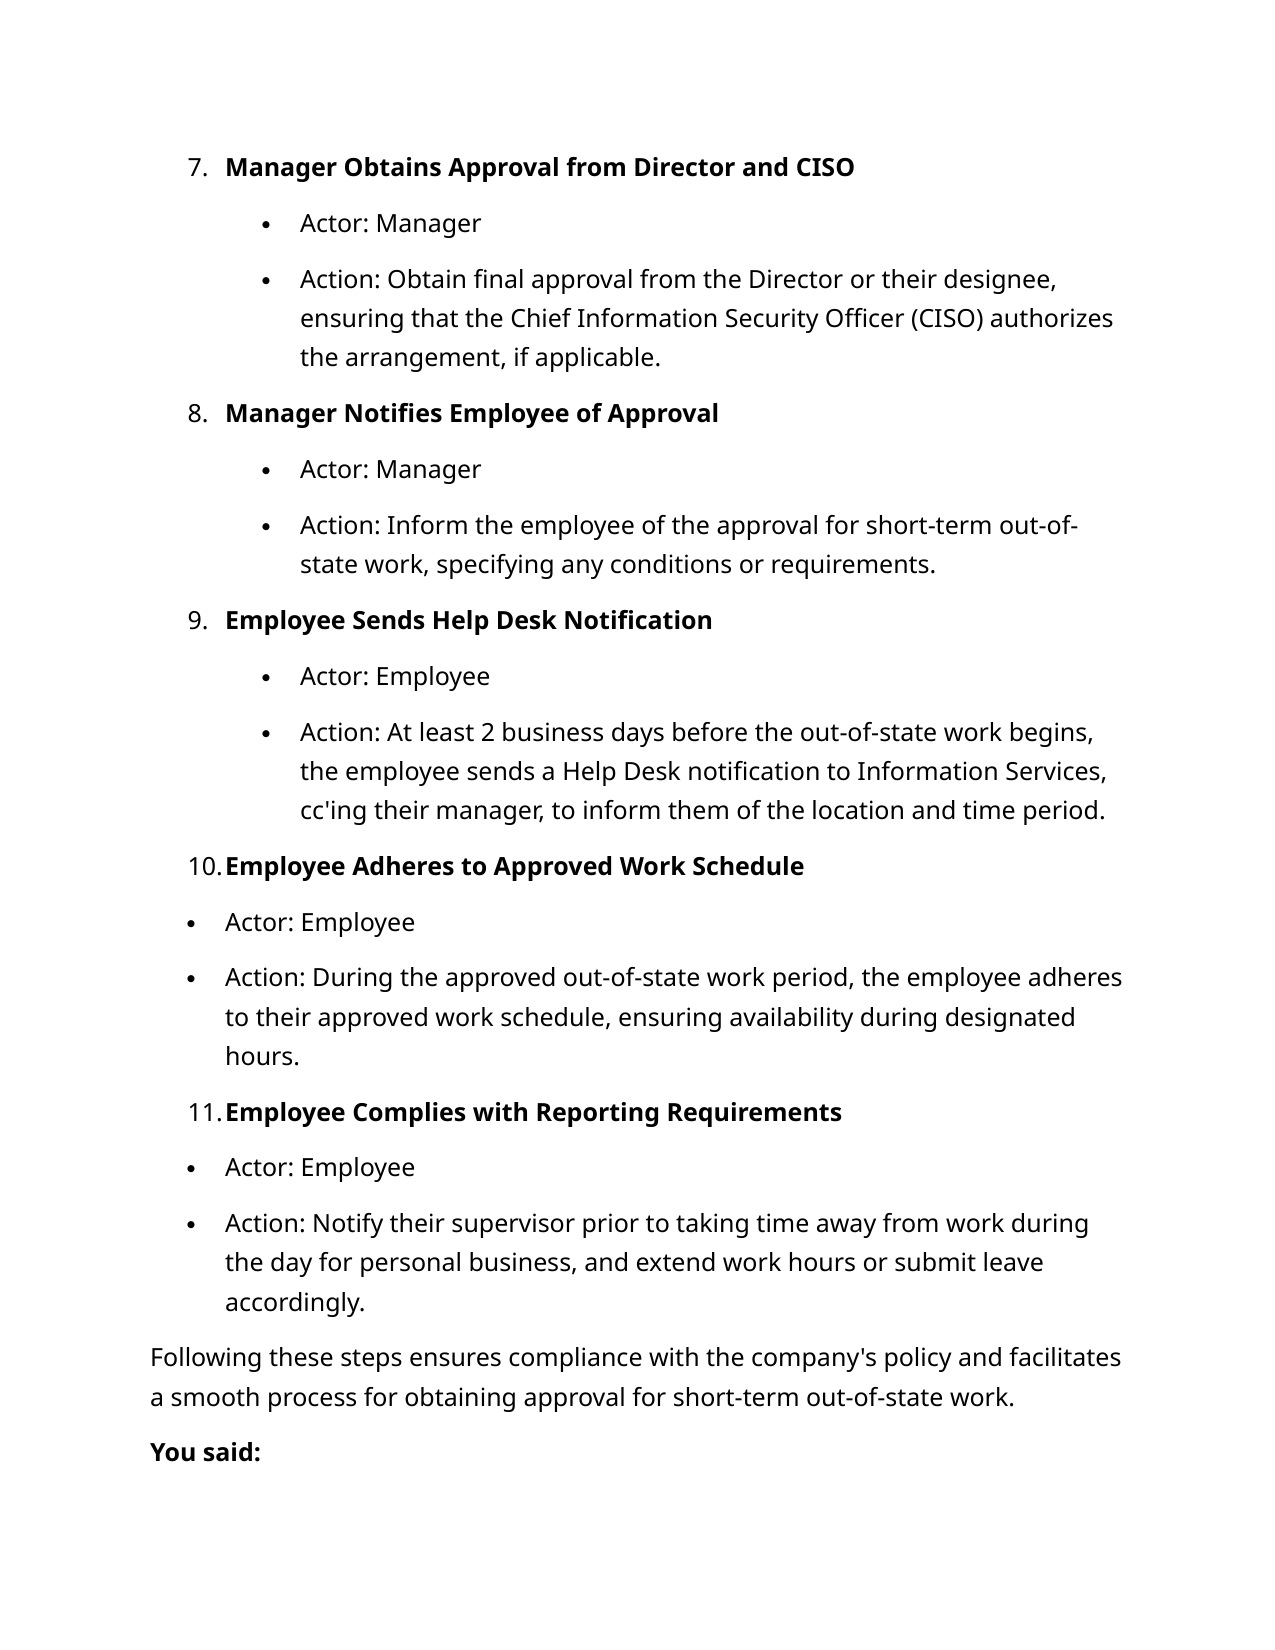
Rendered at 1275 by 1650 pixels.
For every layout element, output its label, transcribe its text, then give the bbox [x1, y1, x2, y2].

text Following these steps ensures compliance with the company's policy and facilitates a smooth process for obtaining approval for short-term out-of-state work. [150, 1340, 1125, 1413]
list Actor: Employee [262, 658, 1125, 692]
list Actor: Manager [262, 452, 1125, 486]
list Actor: Employee [187, 1150, 1125, 1184]
list Actor: Employee [187, 904, 1125, 938]
list Manager Obtains Approval from Director and CISO [187, 150, 1125, 184]
list Manager Notifies Employee of Approval [187, 396, 1125, 430]
list Action: Obtain final approval from the Director or their designee, ensuring that the Chief Information Security Officer (CISO) authorizes the arrangement, if applicable. [262, 262, 1125, 374]
list Action: At least 2 business days before the out-of-state work begins, the employee sends a Help Desk notification to Information Services, cc'ing their manager, to inform them of the location and time period. [262, 714, 1125, 827]
list Actor: Manager [262, 206, 1125, 240]
list Action: During the approved out-of-state work period, the employee adheres to their approved work schedule, ensuring availability during designated hours. [187, 960, 1125, 1072]
list Action: Notify their supervisor prior to taking time away from work during the day for personal business, and extend work hours or submit leave accordingly. [187, 1206, 1125, 1318]
list Action: Inform the employee of the approval for short-term out-of-state work, specifying any conditions or requirements. [262, 507, 1125, 581]
list Employee Complies with Reporting Requirements [187, 1094, 1125, 1128]
list Employee Adheres to Approved Work Schedule [187, 848, 1125, 882]
text You said: [150, 1435, 1125, 1469]
list Employee Sends Help Desk Notification [187, 602, 1125, 637]
